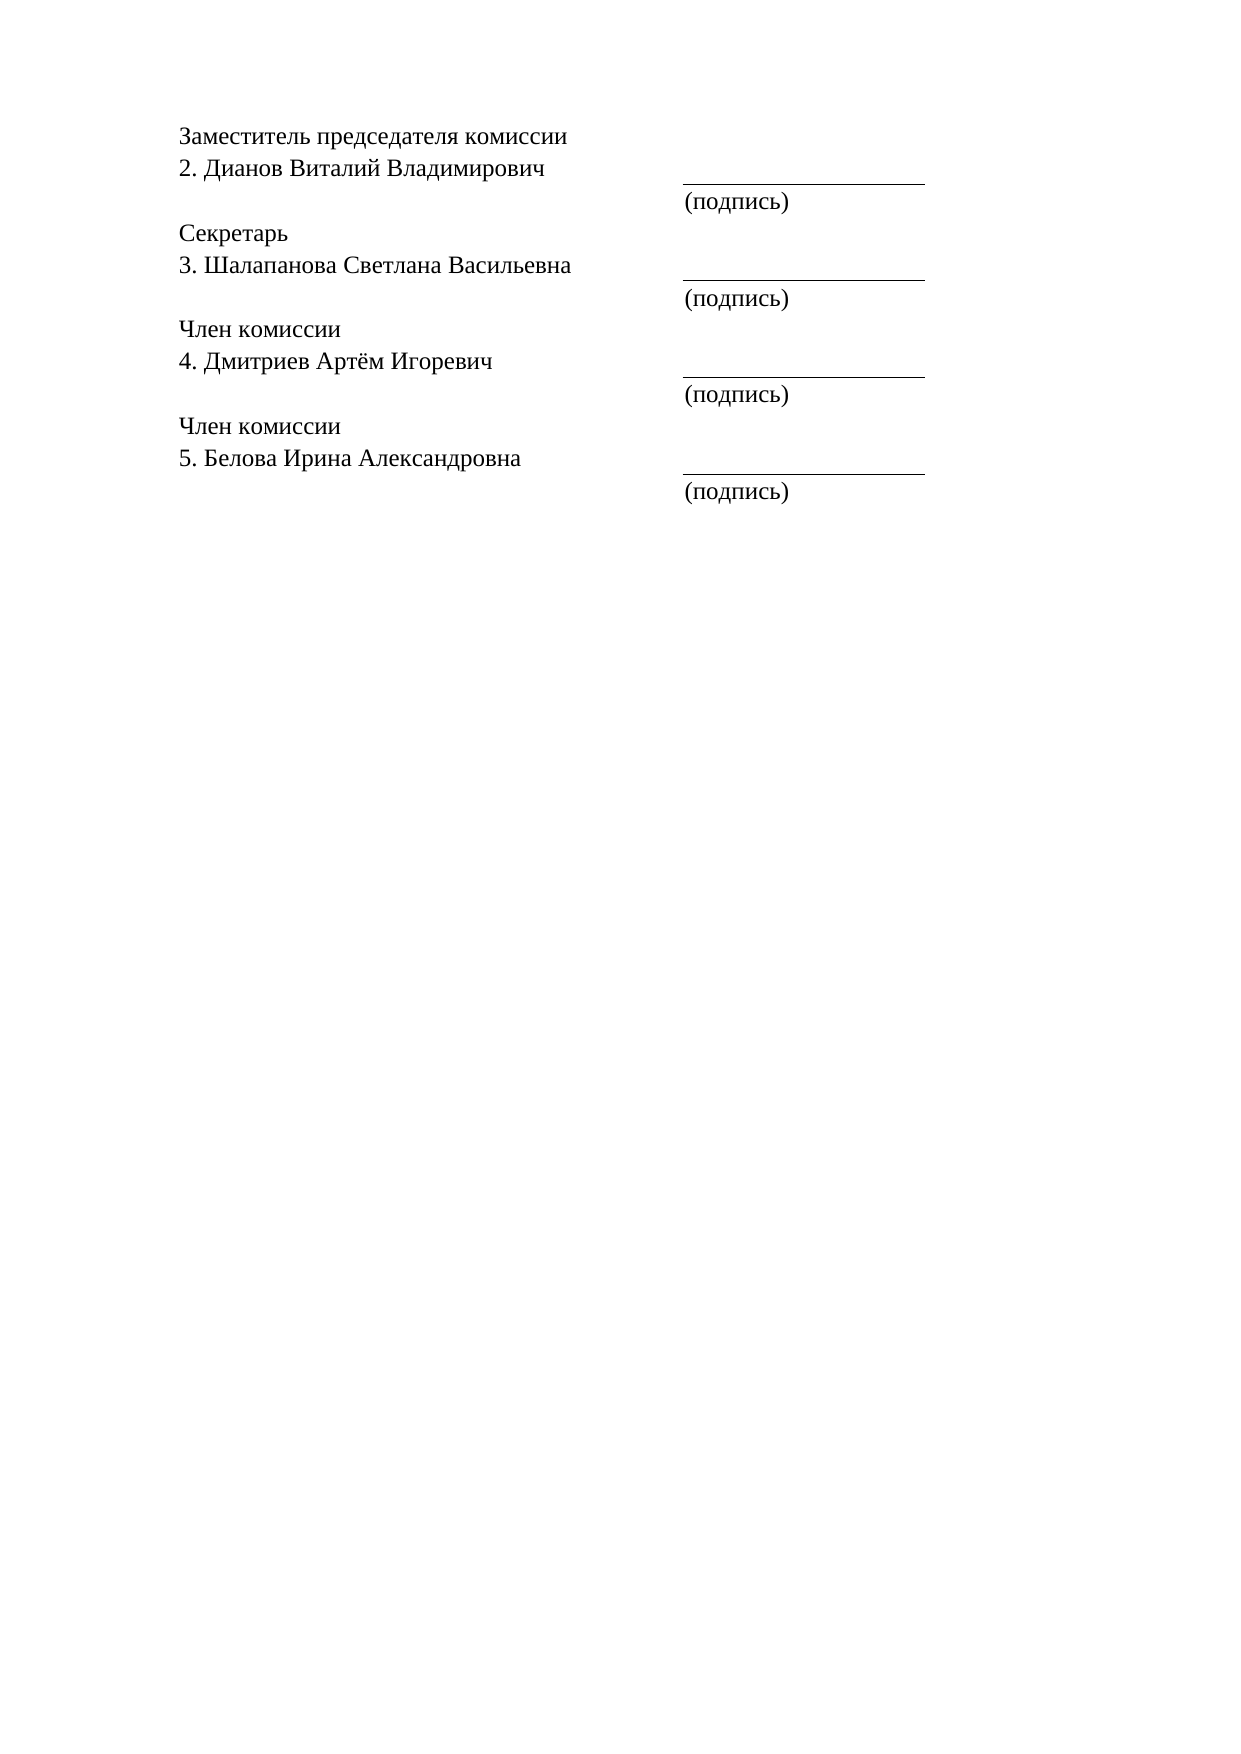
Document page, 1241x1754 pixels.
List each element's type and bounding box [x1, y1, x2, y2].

table_cell [176, 118, 1150, 508]
